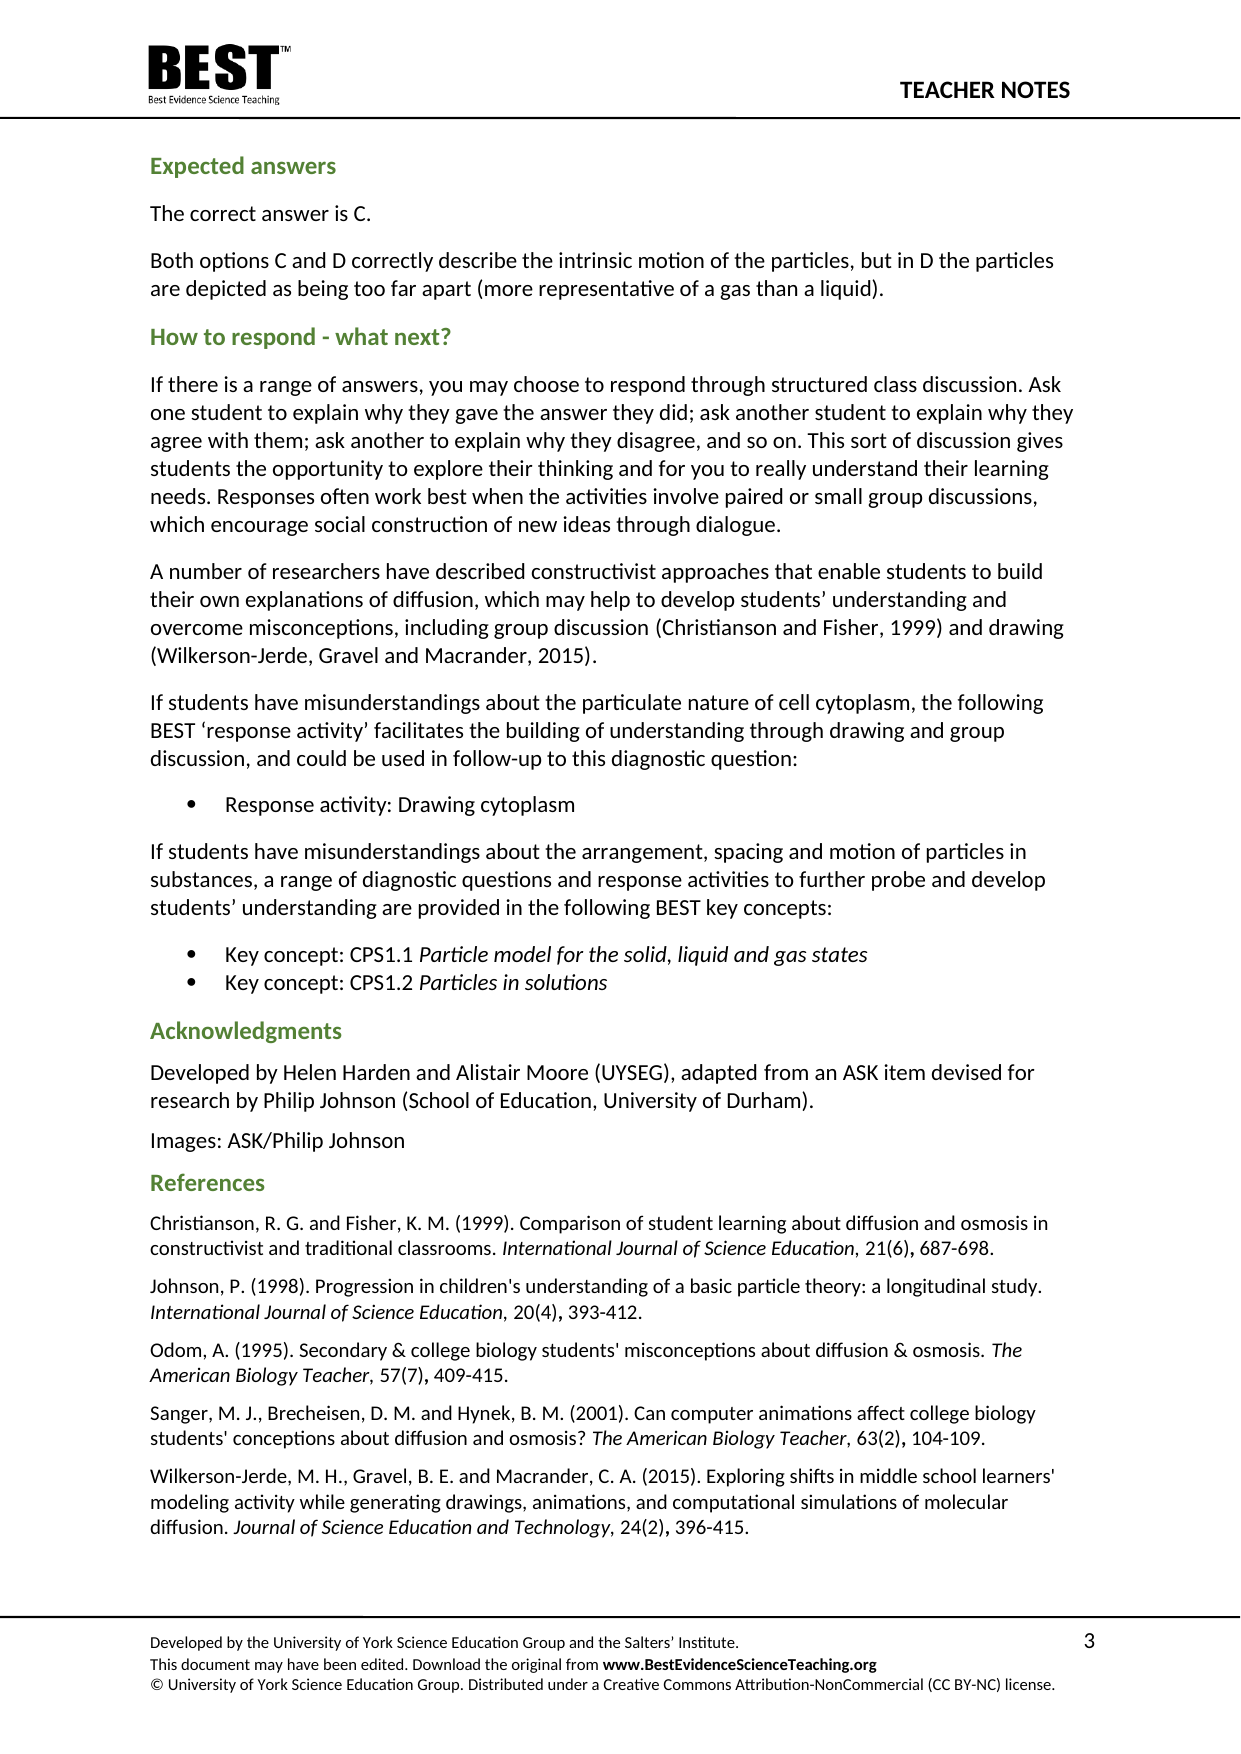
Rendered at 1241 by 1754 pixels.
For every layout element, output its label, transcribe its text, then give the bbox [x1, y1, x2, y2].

list Response activity: Drawing cytoplasm [187, 791, 1090, 819]
text Wilkerson-Jerde, M. H., Gravel, B. E. and Macrander, C. A. (2015). Exploring shifts in middle school learners' modeling activity while generating drawings, animations, and computational simulations of molecular diffusion. Journal of Science Education and Technology, 24(2), 396-415. [150, 1463, 1090, 1540]
text Odom, A. (1995). Secondary & college biology students' misconceptions about diffusion & osmosis. The American Biology Teacher, 57(7), 409-415. [150, 1337, 1090, 1388]
picture [148, 44, 291, 105]
text Johnson, P. (1998). Progression in children's understanding of a basic particle theory: a longitudinal study. International Journal of Science Education, 20(4), 393-412. [150, 1273, 1090, 1324]
text The correct answer is C. [150, 199, 1090, 227]
text Both options C and D correctly describe the intrinsic motion of the particles, but in D the particles are depicted as being too far apart (more representative of a gas than a liquid). [150, 246, 1090, 302]
text How to respond - what next? [150, 321, 1090, 351]
list Key concept: CPS1.2 Particles in solutions [187, 968, 1090, 996]
text If students have misunderstandings about the particulate nature of cell cytoplasm, the following BEST ‘response activity’ facilitates the building of understanding through drawing and group discussion, and could be used in follow-up to this diagnostic question: [150, 688, 1090, 772]
text If there is a range of answers, you may choose to respond through structured class discussion. Ask one student to explain why they gave the answer they did; ask another student to explain why they agree with them; ask another to explain why they disagree, and so on. This sort of discussion gives students the opportunity to explore their thinking and for you to really understand their learning needs. Responses often work best when the activities involve paired or small group discussions, which encourage social construction of new ideas through dialogue. [150, 370, 1090, 538]
text Sanger, M. J., Brecheisen, D. M. and Hynek, B. M. (2001). Can computer animations affect college biology students' conceptions about diffusion and osmosis? The American Biology Teacher, 63(2), 104-109. [150, 1400, 1090, 1451]
list Key concept: CPS1.1 Particle model for the solid, liquid and gas states [187, 940, 1090, 968]
text Christianson, R. G. and Fisher, K. M. (1999). Comparison of student learning about diffusion and osmosis in constructivist and traditional classrooms. International Journal of Science Education, 21(6), 687-698. [150, 1210, 1090, 1261]
text References [150, 1167, 1090, 1198]
text Developed by Helen Harden and Alistair Moore (UYSEG), adapted from an ASK item devised for research by Philip Johnson (School of Education, University of Durham). [150, 1058, 1090, 1114]
text Acknowledgments [150, 1015, 1090, 1046]
text A number of researchers have described constructivist approaches that enable students to build their own explanations of diffusion, which may help to develop students’ understanding and overcome misconceptions, including group discussion (Christianson and Fisher, 1999) and drawing (Wilkerson-Jerde, Gravel and Macrander, 2015). [150, 557, 1090, 669]
text Expected answers [150, 150, 1090, 181]
text If students have misunderstandings about the arrangement, spacing and motion of particles in substances, a range of diagnostic questions and response activities to further probe and develop students’ understanding are provided in the following BEST key concepts: [150, 837, 1090, 921]
text Images: ASK/Philip Johnson [150, 1127, 1090, 1154]
